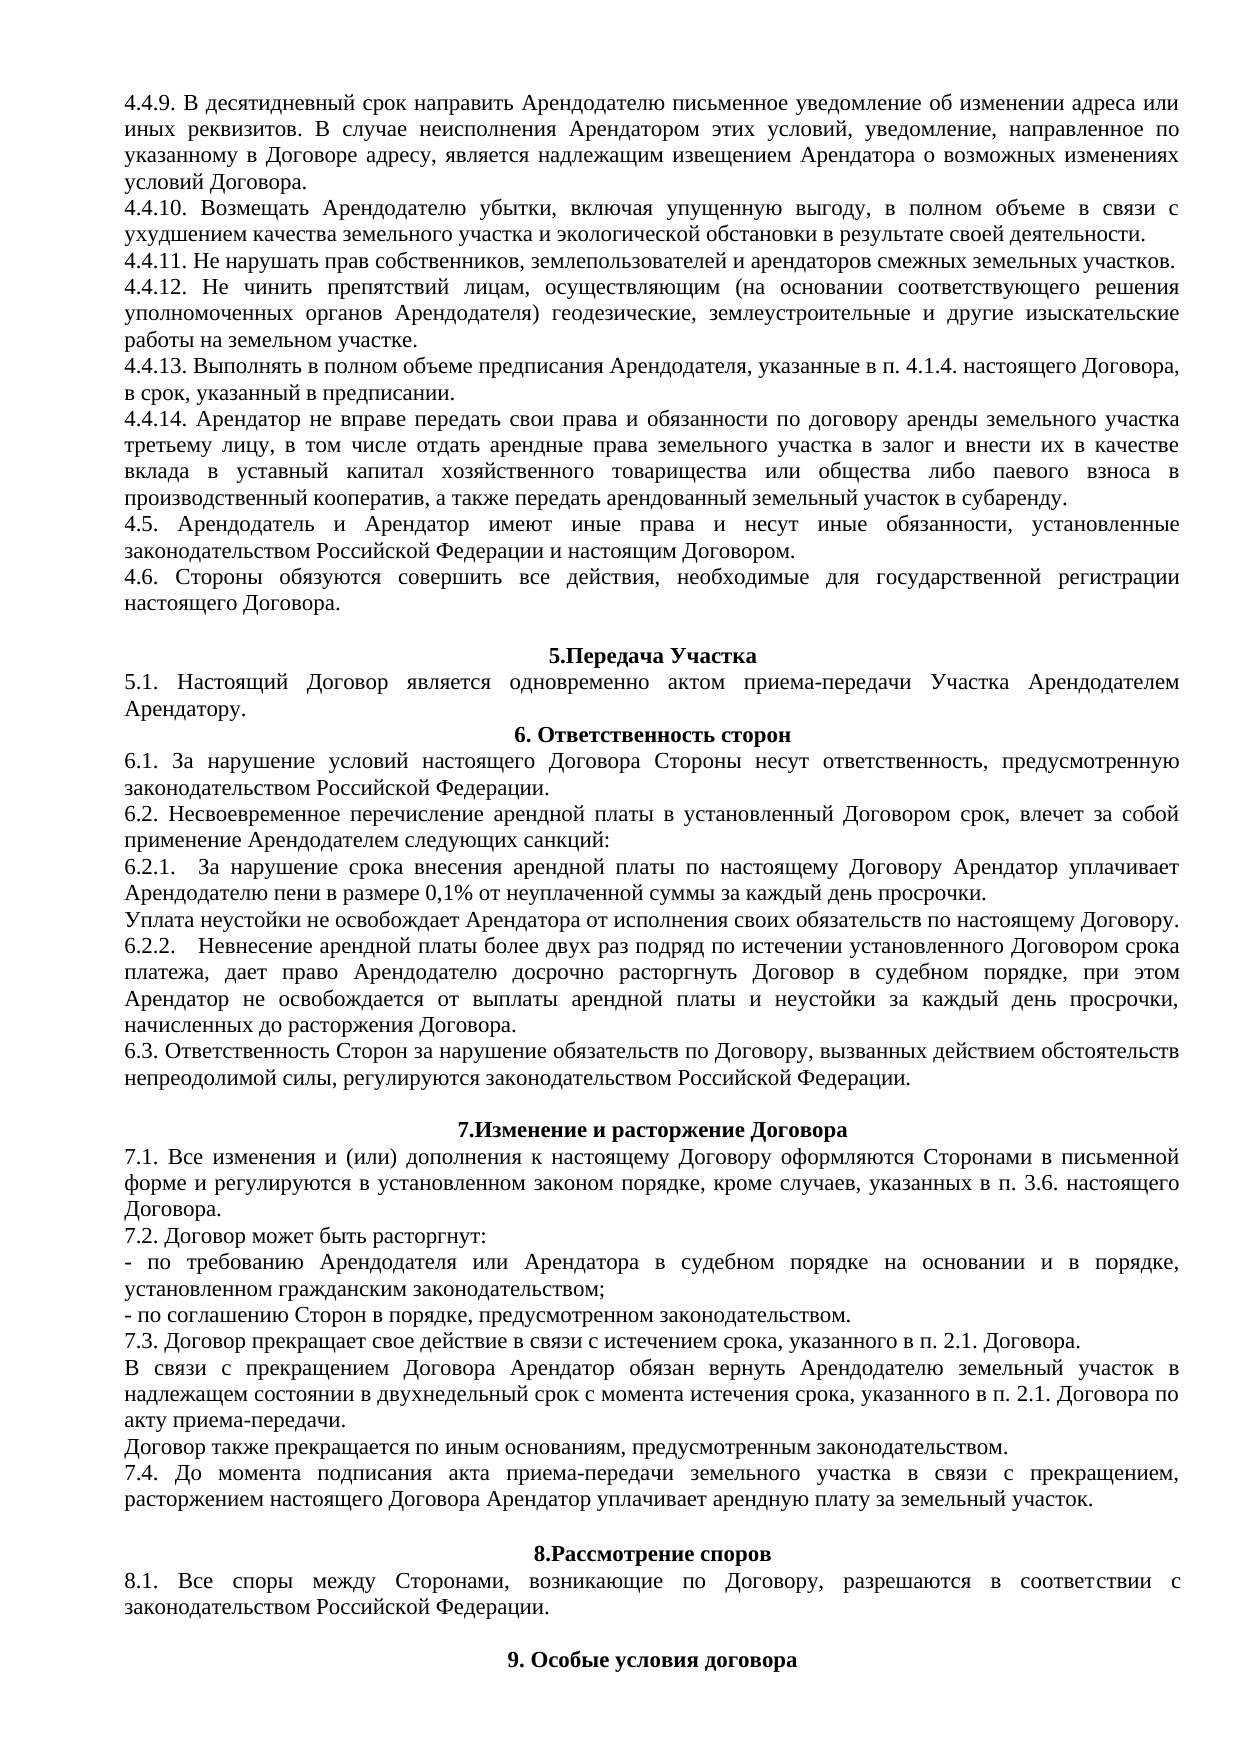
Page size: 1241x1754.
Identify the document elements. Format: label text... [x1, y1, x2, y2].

text 8.1. Все споры между Сторонами, возникающие по Договору, разрешаются в соответствии с законодательством Российской Федерации. [124, 1567, 1181, 1619]
text 7.3. Договор прекращает свое действие в связи с истечением срока, указанного в п. 2.1. Договора. [124, 1327, 1181, 1354]
text - по требованию Арендодателя или Арендатора в судебном порядке на основании и в порядке, установленном гражданским законодательством; [124, 1248, 1181, 1301]
text 6. Ответственность сторон [124, 721, 1181, 747]
text 7.4. До момента подписания акта приема-передачи земельного участка в связи с прекращением, расторжением настоящего Договора Арендатор уплачивает арендную плату за земельный участок. [124, 1459, 1181, 1512]
text 7.Изменение и расторжение Договора [124, 1116, 1181, 1143]
text 4.4.10. Возмещать Арендодателю убытки, включая упущенную выгоду, в полном объеме в связи с ухудшением качества земельного участка и экологической обстановки в результате своей деятельности. [124, 194, 1181, 247]
text Уплата неустойки не освобождает Арендатора от исполнения своих обязательств по настоящему Договору. [124, 906, 1181, 932]
text 7.2. Договор может быть расторгнут: [124, 1222, 1181, 1248]
text 4.5. Арендодатель и Арендатор имеют иные права и несут иные обязанности, установленные законодательством Российской Федерации и настоящим Договором. [124, 510, 1181, 563]
text 6.2. Несвоевременное перечисление арендной платы в установленный Договором срок, влечет за собой применение Арендодателем следующих санкций: [124, 800, 1181, 853]
text 5.1. Настоящий Договор является одновременно актом приема-передачи Участка Арендодателем Арендатору. [124, 668, 1181, 721]
text 4.4.12. Не чинить препятствий лицам, осуществляющим (на основании соответствующего решения уполномоченных органов Арендодателя) геодезические, землеустроительные и другие изыскательские работы на земельном участке. [124, 273, 1181, 352]
text Договор также прекращается по иным основаниям, предусмотренным законодательством. [124, 1433, 1181, 1459]
text - по соглашению Сторон в порядке, предусмотренном законодательством. [124, 1301, 1181, 1327]
text 5.Передача Участка [124, 642, 1181, 668]
text 7.1. Все изменения и (или) дополнения к настоящему Договору оформляются Сторонами в письменной форме и регулируются в установленном законом порядке, кроме случаев, указанных в п. 3.6. настоящего Договора. [124, 1143, 1181, 1222]
list За нарушение срока внесения арендной платы по настоящему Договору Арендатор уплачивает Арендодателю пени в размере 0,1% от неуплаченной суммы за каждый день просрочки. [124, 853, 1181, 906]
list Невнесение арендной платы более двух раз подряд по истечении установленного Договором срока платежа, дает право Арендодателю досрочно расторгнуть Договор в судебном порядке, при этом Арендатор не освобождается от выплаты арендной платы и неустойки за каждый день просрочки, начисленных до расторжения Договора. [124, 932, 1181, 1037]
text 4.6. Стороны обязуются совершить все действия, необходимые для государственной регистрации настоящего Договора. [124, 563, 1181, 616]
text 4.4.9. В десятидневный срок направить Арендодателю письменное уведомление об изменении адреса или иных реквизитов. В случае неисполнения Арендатором этих условий, уведомление, направленное по указанному в Договоре адресу, является надлежащим извещением Арендатора о возможных изменениях условий Договора. [124, 89, 1181, 194]
text 9. Особые условия договора [124, 1646, 1181, 1672]
text 4.4.14. Арендатор не вправе передать свои права и обязанности по договору аренды земельного участка третьему лицу, в том числе отдать арендные права земельного участка в залог и внести их в качестве вклада в уставный капитал хозяйственного товарищества или общества либо паевого взноса в производственный кооператив, а также передать арендованный земельный участок в субаренду. [124, 405, 1181, 510]
text 4.4.13. Выполнять в полном объеме предписания Арендодателя, указанные в п. 4.1.4. настоящего Договора, в срок, указанный в предписании. [124, 352, 1181, 405]
text 6.3. Ответственность Сторон за нарушение обязательств по Договору, вызванных действием обстоятельств непреодолимой силы, регулируются законодательством Российской Федерации. [124, 1037, 1181, 1090]
text 8.Рассмотрение споров [124, 1541, 1181, 1567]
text 6.1. За нарушение условий настоящего Договора Стороны несут ответственность, предусмотренную законодательством Российской Федерации. [124, 747, 1181, 800]
text 4.4.11. Не нарушать прав собственников, землепользователей и арендаторов смежных земельных участков. [124, 247, 1181, 273]
text В связи с прекращением Договора Арендатор обязан вернуть Арендодателю земельный участок в надлежащем состоянии в двухнедельный срок с момента истечения срока, указанного в п. 2.1. Договора по акту приема-передачи. [124, 1354, 1181, 1433]
